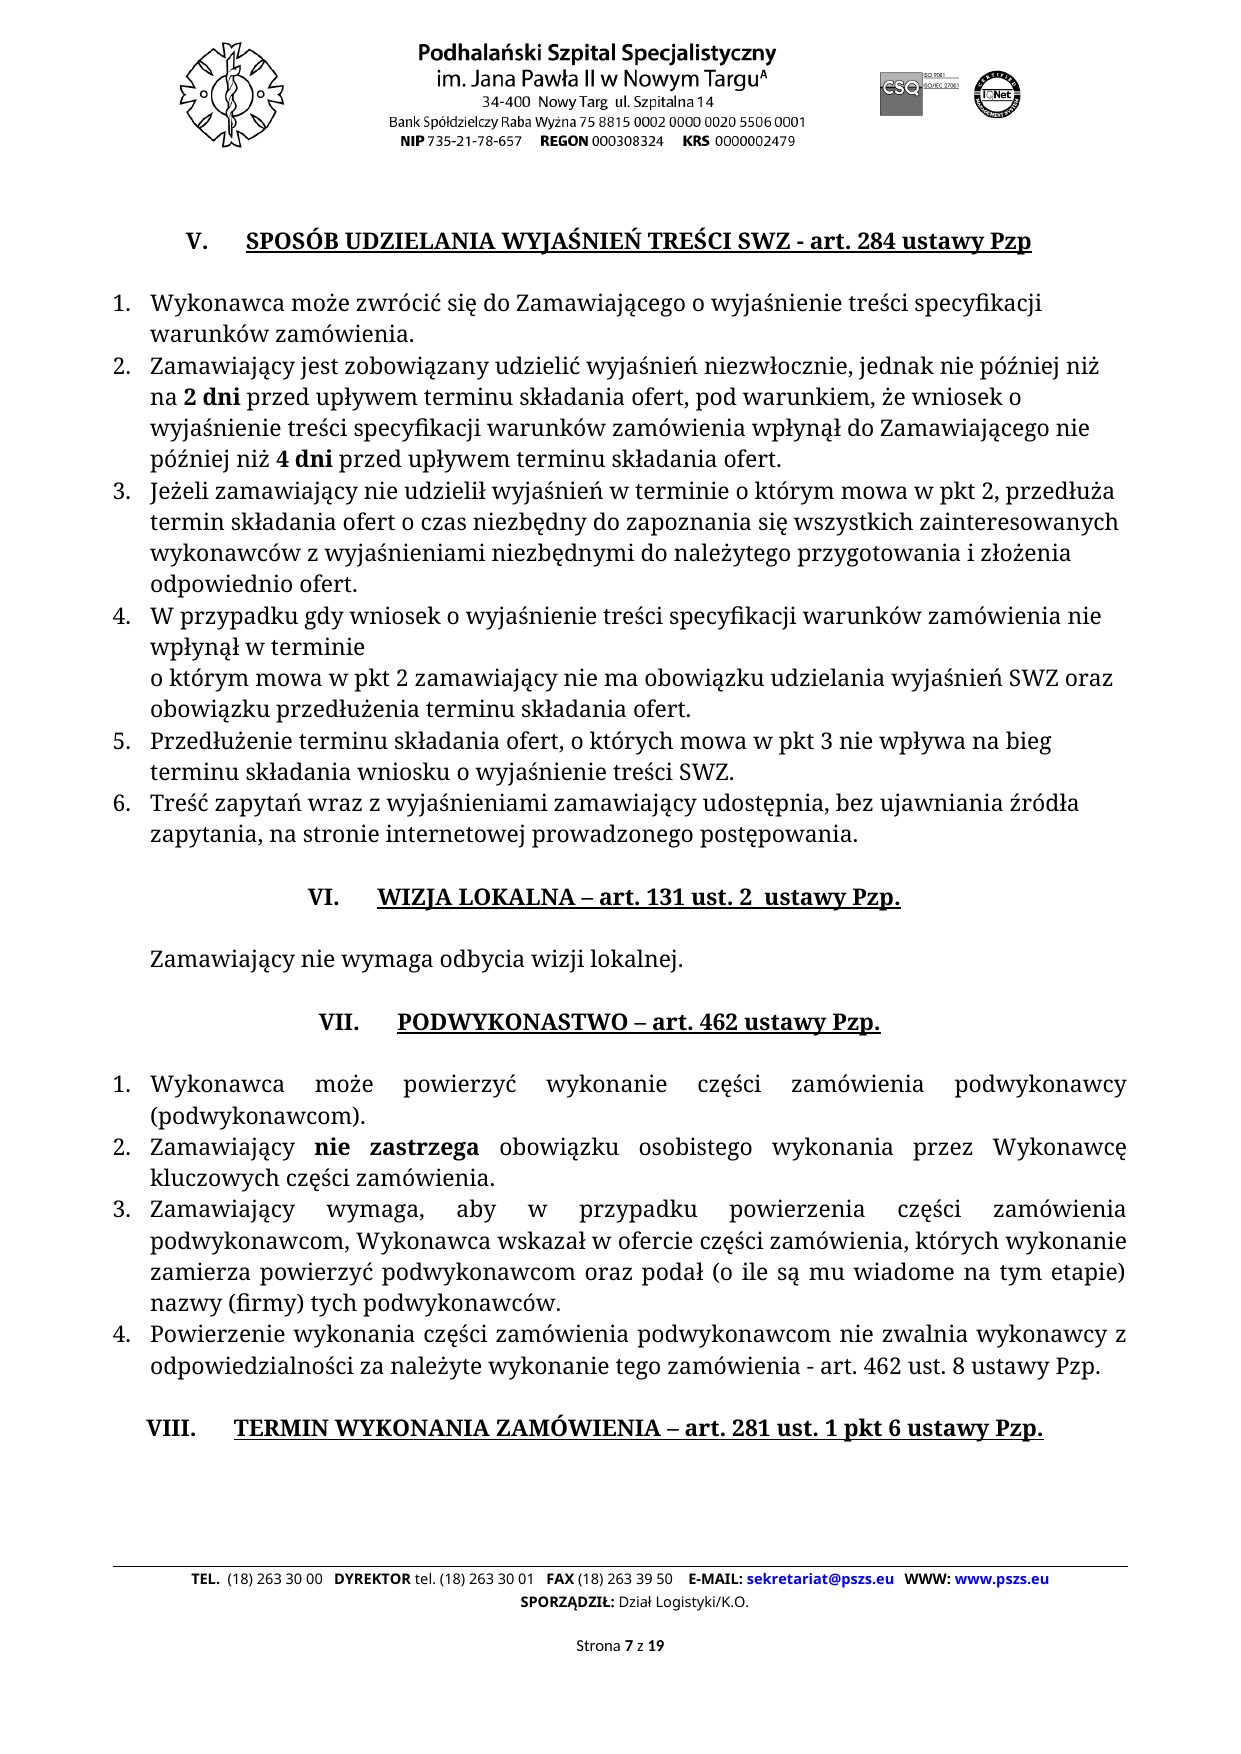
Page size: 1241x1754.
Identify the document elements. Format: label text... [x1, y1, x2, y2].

list Wykonawca może powierzyć wykonanie części zamówienia podwykonawcy (podwykonawcom). [112, 1068, 1128, 1131]
subtitle Treść zapytań wraz z wyjaśnieniami zamawiający udostępnia, bez ujawniania źródła zapytania, na stronie internetowej prowadzonego postępowania. [112, 787, 1128, 849]
subtitle Przedłużenie terminu składania ofert, o których mowa w pkt 3 nie wpływa na bieg terminu składania wniosku o wyjaśnienie treści SWZ. [112, 724, 1128, 787]
subtitle W przypadku gdy wniosek o wyjaśnienie treści specyfikacji warunków zamówienia nie wpłynął w terminie [112, 599, 1128, 662]
subtitle SPOSÓB UDZIELANIA WYJAŚNIEŃ TREŚCI SWZ - art. 284 ustawy Pzp [112, 224, 1128, 256]
list WIZJA LOKALNA – art. 131 ust. 2 ustawy Pzp. [112, 881, 1128, 912]
list Zamawiający nie zastrzega obowiązku osobistego wykonania przez Wykonawcę kluczowych części zamówienia. [112, 1131, 1128, 1193]
subtitle o którym mowa w pkt 2 zamawiający nie ma obowiązku udzielania wyjaśnień SWZ oraz obowiązku przedłużenia terminu składania ofert. [150, 662, 1128, 724]
subtitle Zamawiający jest zobowiązany udzielić wyjaśnień niezwłocznie, jednak nie później niż na 2 dni przed upływem terminu składania ofert, pod warunkiem, że wniosek o wyjaśnienie treści specyfikacji warunków zamówienia wpłynął do Zamawiającego nie później niż 4 dni przed upływem terminu składania ofert. [112, 349, 1128, 474]
list PODWYKONASTWO – art. 462 ustawy Pzp. [112, 1006, 1128, 1037]
picture [50, 7, 1145, 180]
subtitle Wykonawca może zwrócić się do Zamawiającego o wyjaśnienie treści specyfikacji warunków zamówienia. [112, 287, 1128, 349]
list TERMIN WYKONANIA ZAMÓWIENIA – art. 281 ust. 1 pkt 6 ustawy Pzp. [112, 1412, 1128, 1443]
list Zamawiający wymaga, aby w przypadku powierzenia części zamówienia podwykonawcom, Wykonawca wskazał w ofercie części zamówienia, których wykonanie zamierza powierzyć podwykonawcom oraz podał (o ile są mu wiadome na tym etapie) nazwy (firmy) tych podwykonawców. [112, 1193, 1128, 1318]
subtitle Jeżeli zamawiający nie udzielił wyjaśnień w terminie o którym mowa w pkt 2, przedłuża termin składania ofert o czas niezbędny do zapoznania się wszystkich zainteresowanych wykonawców z wyjaśnieniami niezbędnymi do należytego przygotowania i złożenia odpowiednio ofert. [112, 474, 1128, 599]
list Zamawiający nie wymaga odbycia wizji lokalnej. [150, 943, 1128, 974]
list Powierzenie wykonania części zamówienia podwykonawcom nie zwalnia wykonawcy z odpowiedzialności za należyte wykonanie tego zamówienia - art. 462 ust. 8 ustawy Pzp. [112, 1318, 1128, 1381]
